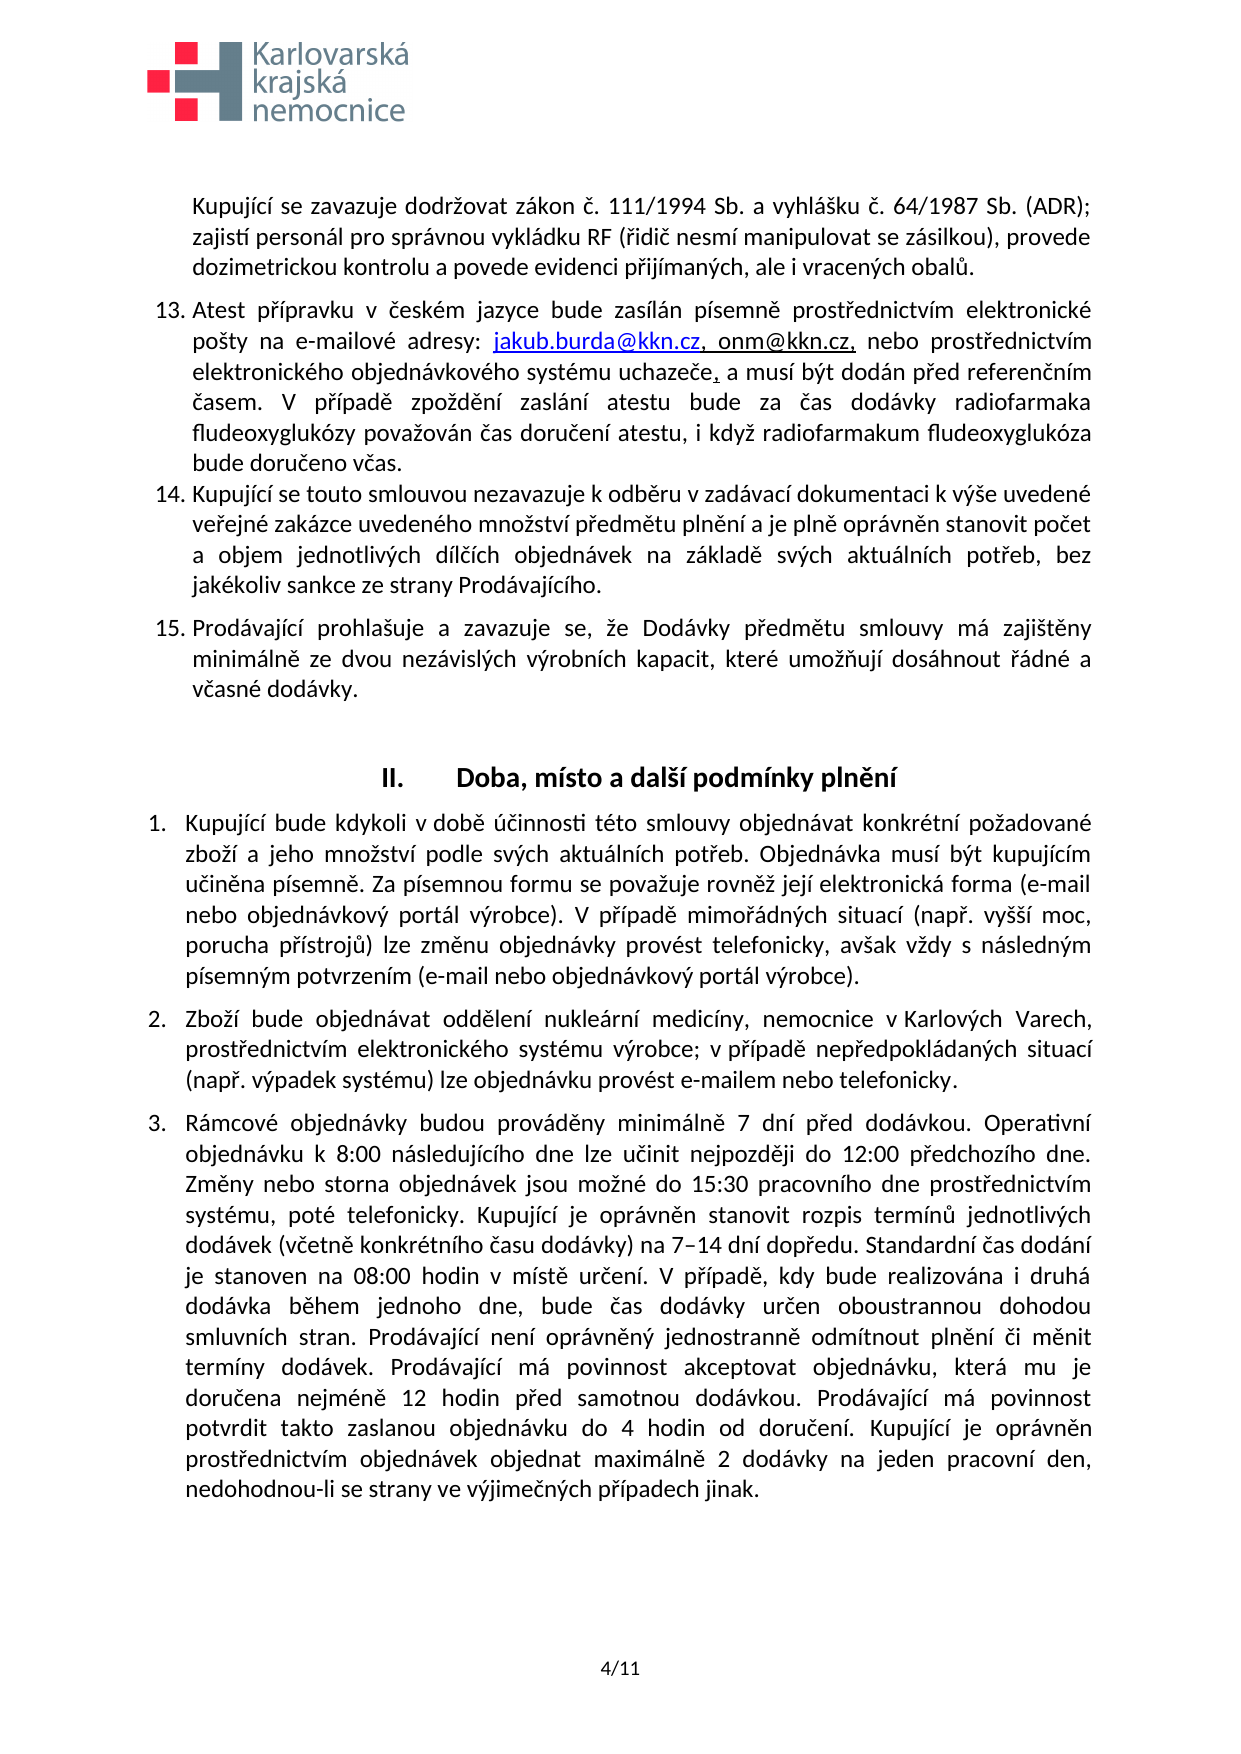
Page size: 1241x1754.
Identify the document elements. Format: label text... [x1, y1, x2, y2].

list Atest přípravku v českém jazyce bude zasílán písemně prostřednictvím elektronické pošty na e-mailové adresy: jakub.burda@kkn.cz, onm@kkn.cz, nebo prostřednictvím elektronického objednávkového systému uchazeče, a musí být dodán před referenčním časem. V případě zpoždění zaslání atestu bude za čas dodávky radiofarmaka fludeoxyglukózy považován čas doručení atestu, i když radiofarmakum fludeoxyglukóza bude doručeno včas. [154, 294, 1093, 478]
picture [147, 42, 413, 122]
list Rámcové objednávky budou prováděny minimálně 7 dní před dodávkou. Operativní objednávku k 8:00 následujícího dne lze učinit nejpozději do 12:00 předchozího dne. Změny nebo storna objednávek jsou možné do 15:30 pracovního dne prostřednictvím systému, poté telefonicky. Kupující je oprávněn stanovit rozpis termínů jednotlivých dodávek (včetně konkrétního času dodávky) na 7–14 dní dopředu. Standardní čas dodání je stanoven na 08:00 hodin v místě určení. V případě, kdy bude realizována i druhá dodávka během jednoho dne, bude čas dodávky určen oboustrannou dohodou smluvních stran. Prodávající není oprávněný jednostranně odmítnout plnění či měnit termíny dodávek. Prodávající má povinnost akceptovat objednávku, která mu je doručena nejméně 12 hodin před samotnou dodávkou. Prodávající má povinnost potvrdit takto zaslanou objednávku do 4 hodin od doručení. Kupující je oprávněn prostřednictvím objednávek objednat maximálně 2 dodávky na jeden pracovní den, nedohodnou-li se strany ve výjimečných případech jinak. [148, 1107, 1093, 1504]
list Zboží bude objednávat oddělení nukleární medicíny, nemocnice v Karlových Varech, prostřednictvím elektronického systému výrobce; v případě nepředpokládaných situací (např. výpadek systému) lze objednávku provést e-mailem nebo telefonicky. [148, 1003, 1093, 1095]
text Kupující se zavazuje dodržovat zákon č. 111/1994 Sb. a vyhlášku č. 64/1987 Sb. (ADR); zajistí personál pro správnou vykládku RF (řidič nesmí manipulovat se zásilkou), provede dozimetrickou kontrolu a povede evidenci přijímaných, ale i vracených obalů. [192, 190, 1093, 282]
list Kupující se touto smlouvou nezavazuje k odběru v zadávací dokumentaci k výše uvedené veřejné zakázce uvedeného množství předmětu plnění a je plně oprávněn stanovit počet a objem jednotlivých dílčích objednávek na základě svých aktuálních potřeb, bez jakékoliv sankce ze strany Prodávajícího. [154, 478, 1093, 600]
list Doba, místo a další podmínky plnění [185, 759, 1093, 795]
list Prodávající prohlašuje a zavazuje se, že Dodávky předmětu smlouvy má zajištěny minimálně ze dvou nezávislých výrobních kapacit, které umožňují dosáhnout řádné a včasné dodávky. [154, 612, 1093, 704]
list Kupující bude kdykoli v době účinnosti této smlouvy objednávat konkrétní požadované zboží a jeho množství podle svých aktuálních potřeb. Objednávka musí být kupujícím učiněna písemně. Za písemnou formu se považuje rovněž její elektronická forma (e-mail nebo objednávkový portál výrobce). V případě mimořádných situací (např. vyšší moc, porucha přístrojů) lze změnu objednávky provést telefonicky, avšak vždy s následným písemným potvrzením (e-mail nebo objednávkový portál výrobce). [148, 807, 1093, 991]
